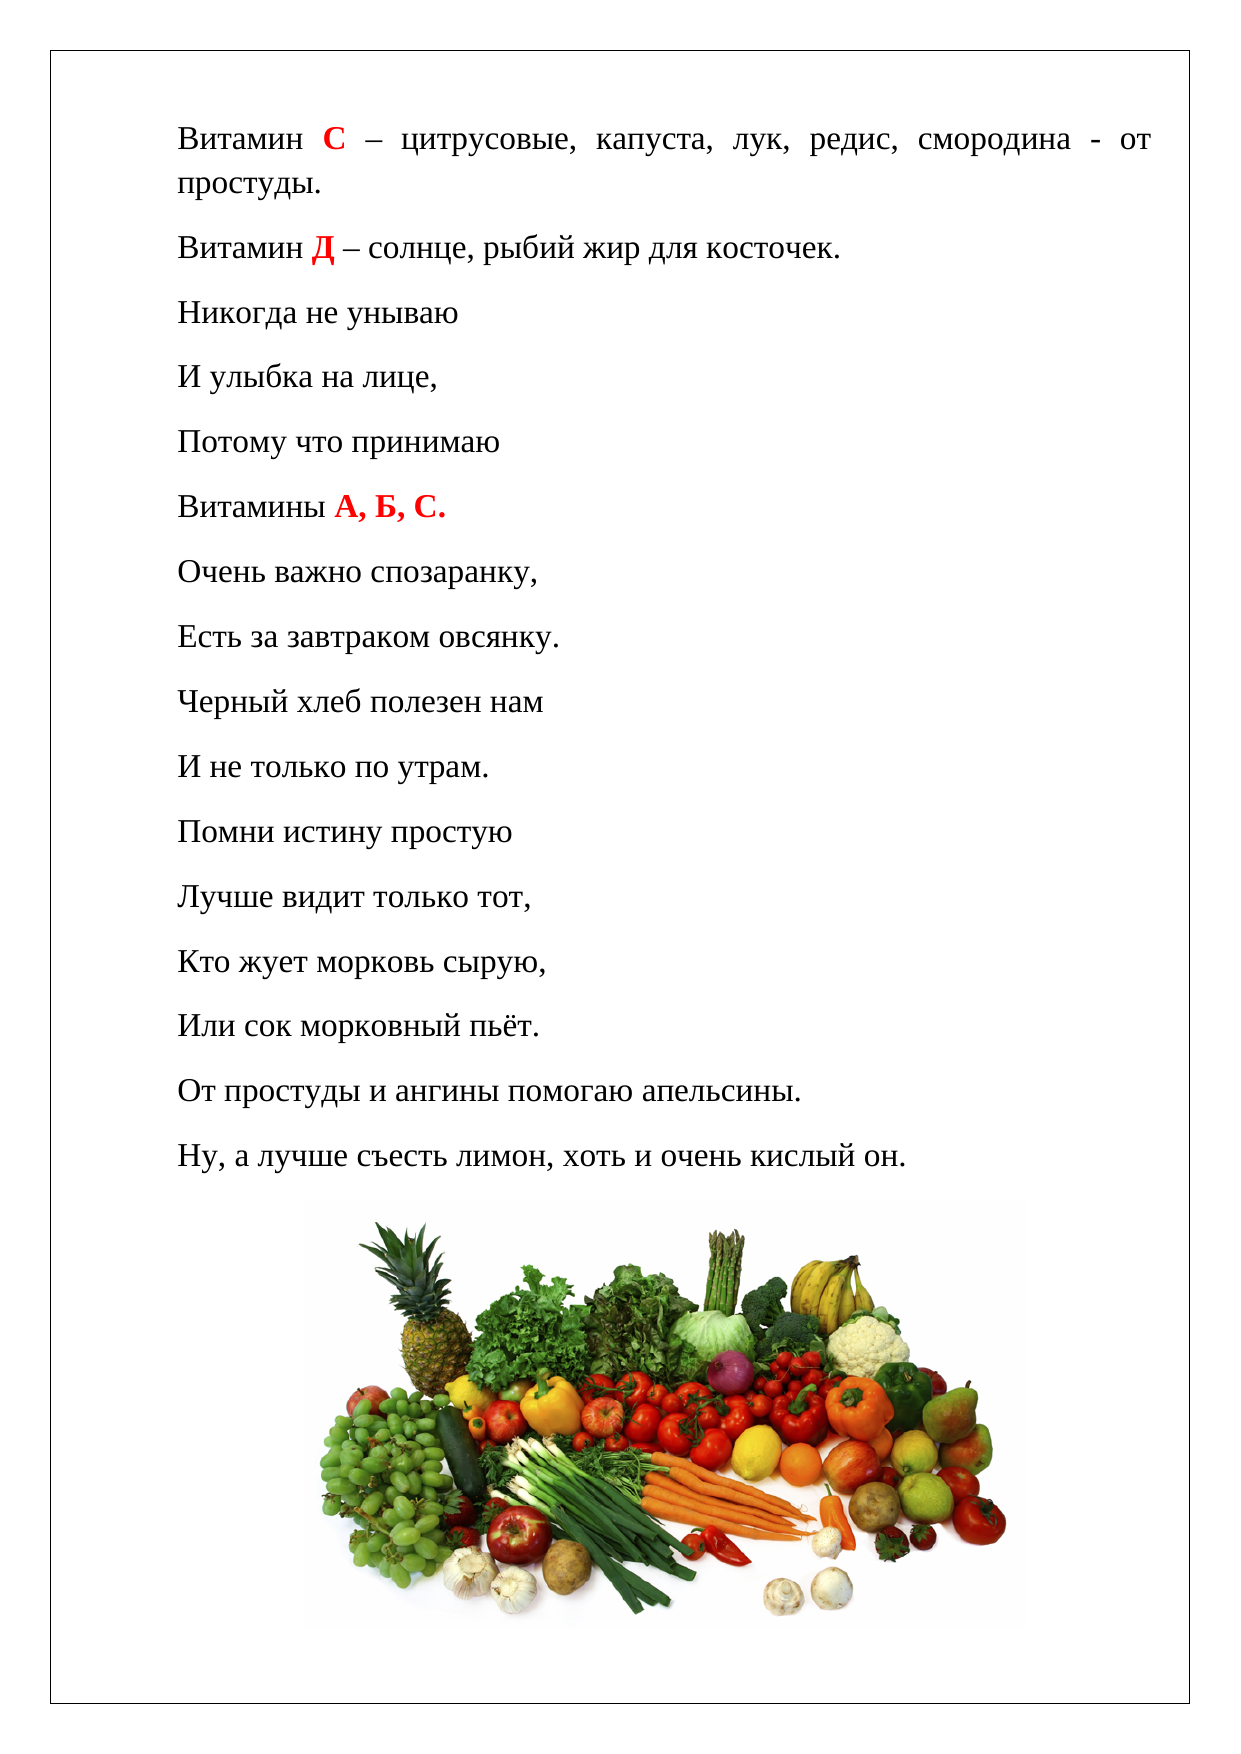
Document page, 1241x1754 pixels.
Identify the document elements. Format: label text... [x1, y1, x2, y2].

text Очень важно спозаранку, [177, 551, 1152, 590]
text От простуды и ангины помогаю апельсины. [177, 1071, 1152, 1109]
text И не только по утрам. [177, 746, 1152, 784]
picture [303, 1200, 1026, 1629]
text И улыбка на лице, [177, 357, 1152, 395]
text Витамин Д – солнце, рыбий жир для косточек. [177, 227, 1152, 265]
text Ну, а лучше съесть лимон, хоть и очень кислый он. [177, 1136, 1152, 1174]
text Кто жует морковь сырую, [177, 941, 1152, 979]
text Или сок морковный пьёт. [177, 1006, 1152, 1044]
text Помни истину простую [177, 811, 1152, 849]
text Лучше видит только тот, [177, 876, 1152, 914]
text Черный хлеб полезен нам [177, 681, 1152, 719]
text Витамины А, Б, С. [177, 487, 1152, 525]
text Витамин С – цитрусовые, капуста, лук, редис, смородина - от простуды. [177, 118, 1152, 200]
text Есть за завтраком овсянку. [177, 616, 1152, 655]
text Никогда не унываю [177, 292, 1152, 330]
text Потому что принимаю [177, 422, 1152, 460]
